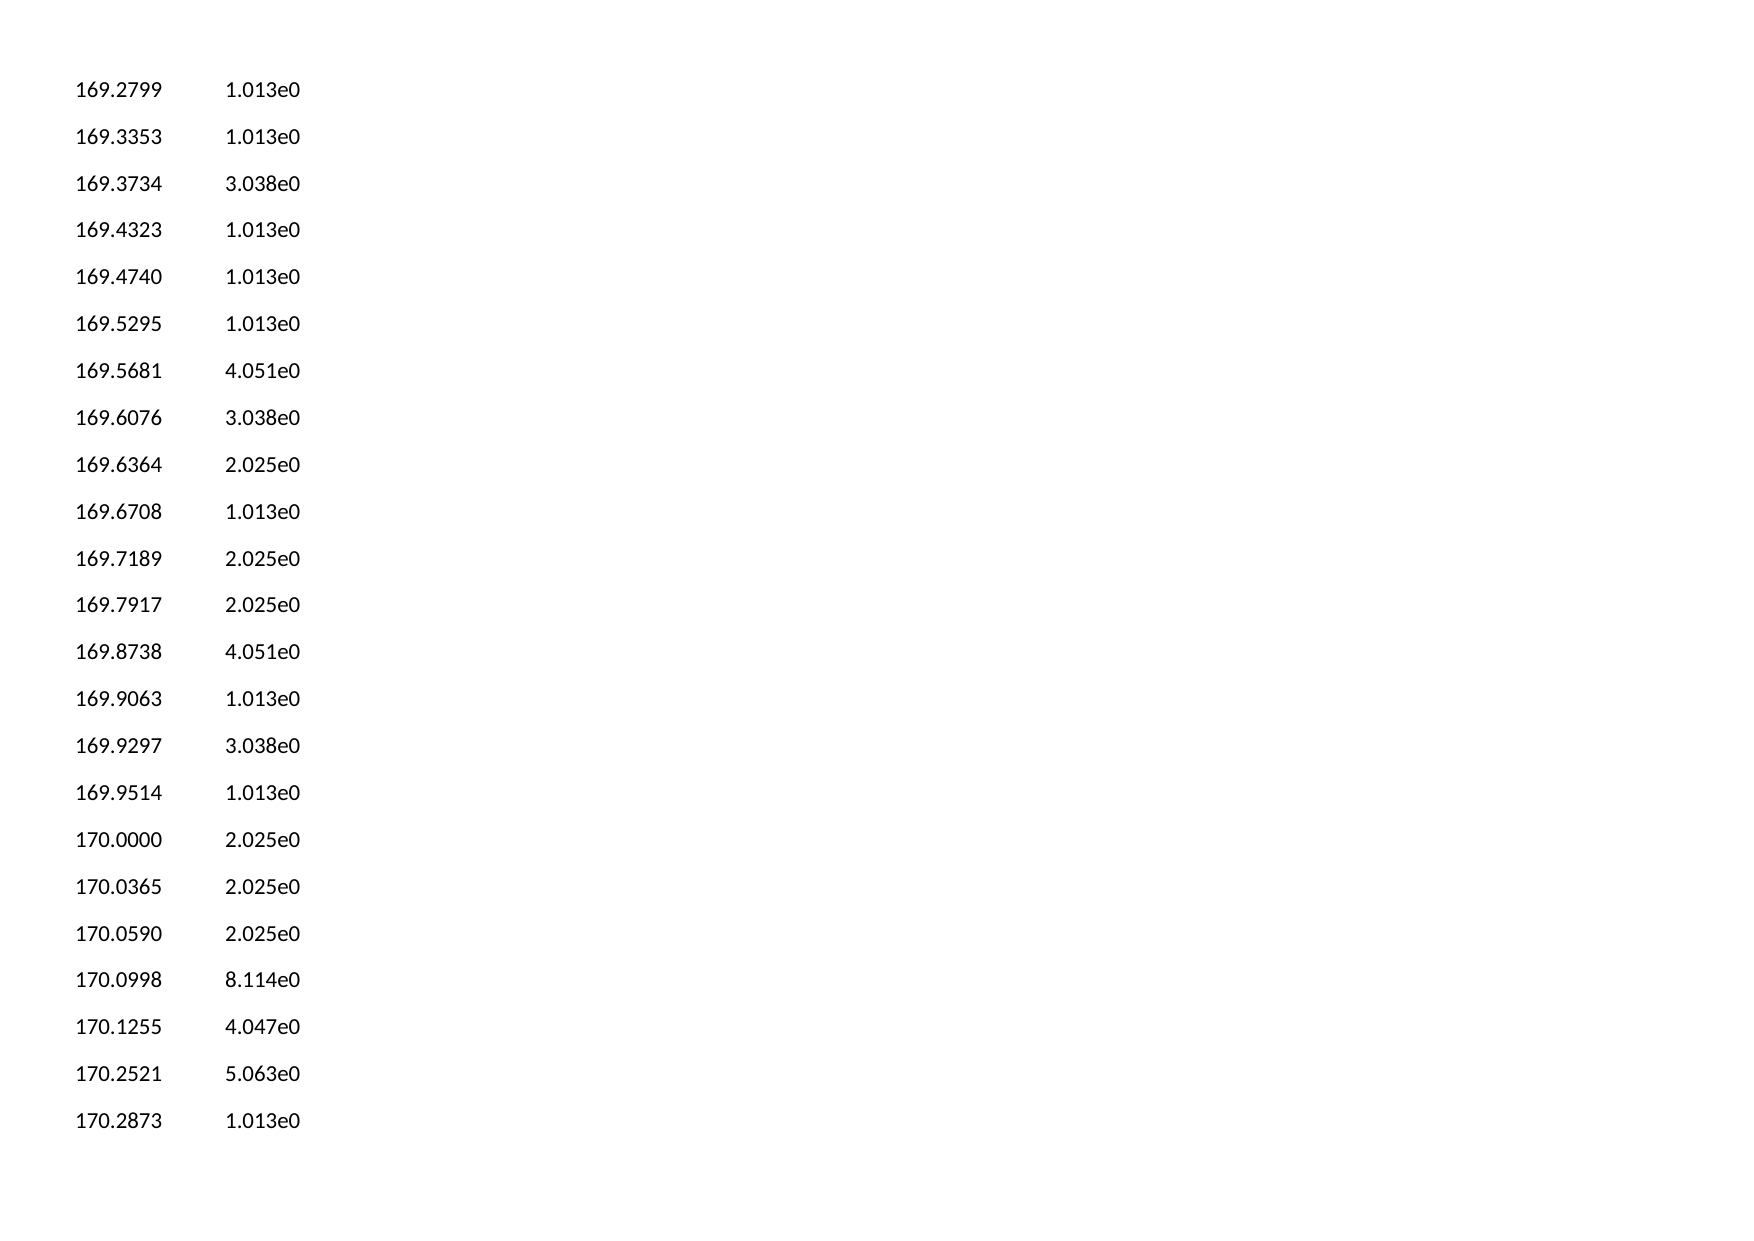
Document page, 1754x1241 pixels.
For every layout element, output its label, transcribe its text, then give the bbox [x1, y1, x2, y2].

text 169.7189 2.025e0 [75, 544, 1679, 572]
text 169.5681 4.051e0 [75, 356, 1679, 384]
text 170.2873 1.013e0 [75, 1106, 1679, 1134]
text 169.8738 4.051e0 [75, 637, 1679, 666]
text 169.4740 1.013e0 [75, 262, 1679, 291]
text 170.2521 5.063e0 [75, 1059, 1679, 1087]
text 169.7917 2.025e0 [75, 591, 1679, 619]
text 170.1255 4.047e0 [75, 1012, 1679, 1041]
text 169.3734 3.038e0 [75, 169, 1679, 197]
text 169.2799 1.013e0 [75, 75, 1679, 103]
text 169.6364 2.025e0 [75, 450, 1679, 478]
text 170.0590 2.025e0 [75, 919, 1679, 947]
text 170.0000 2.025e0 [75, 825, 1679, 853]
text 169.9297 3.038e0 [75, 731, 1679, 759]
text 169.9063 1.013e0 [75, 684, 1679, 712]
text 169.6076 3.038e0 [75, 403, 1679, 431]
text 169.6708 1.013e0 [75, 497, 1679, 525]
text 169.9514 1.013e0 [75, 778, 1679, 806]
text 169.5295 1.013e0 [75, 309, 1679, 337]
text 170.0365 2.025e0 [75, 872, 1679, 900]
text 169.3353 1.013e0 [75, 122, 1679, 150]
text 169.4323 1.013e0 [75, 216, 1679, 244]
text 170.0998 8.114e0 [75, 966, 1679, 994]
